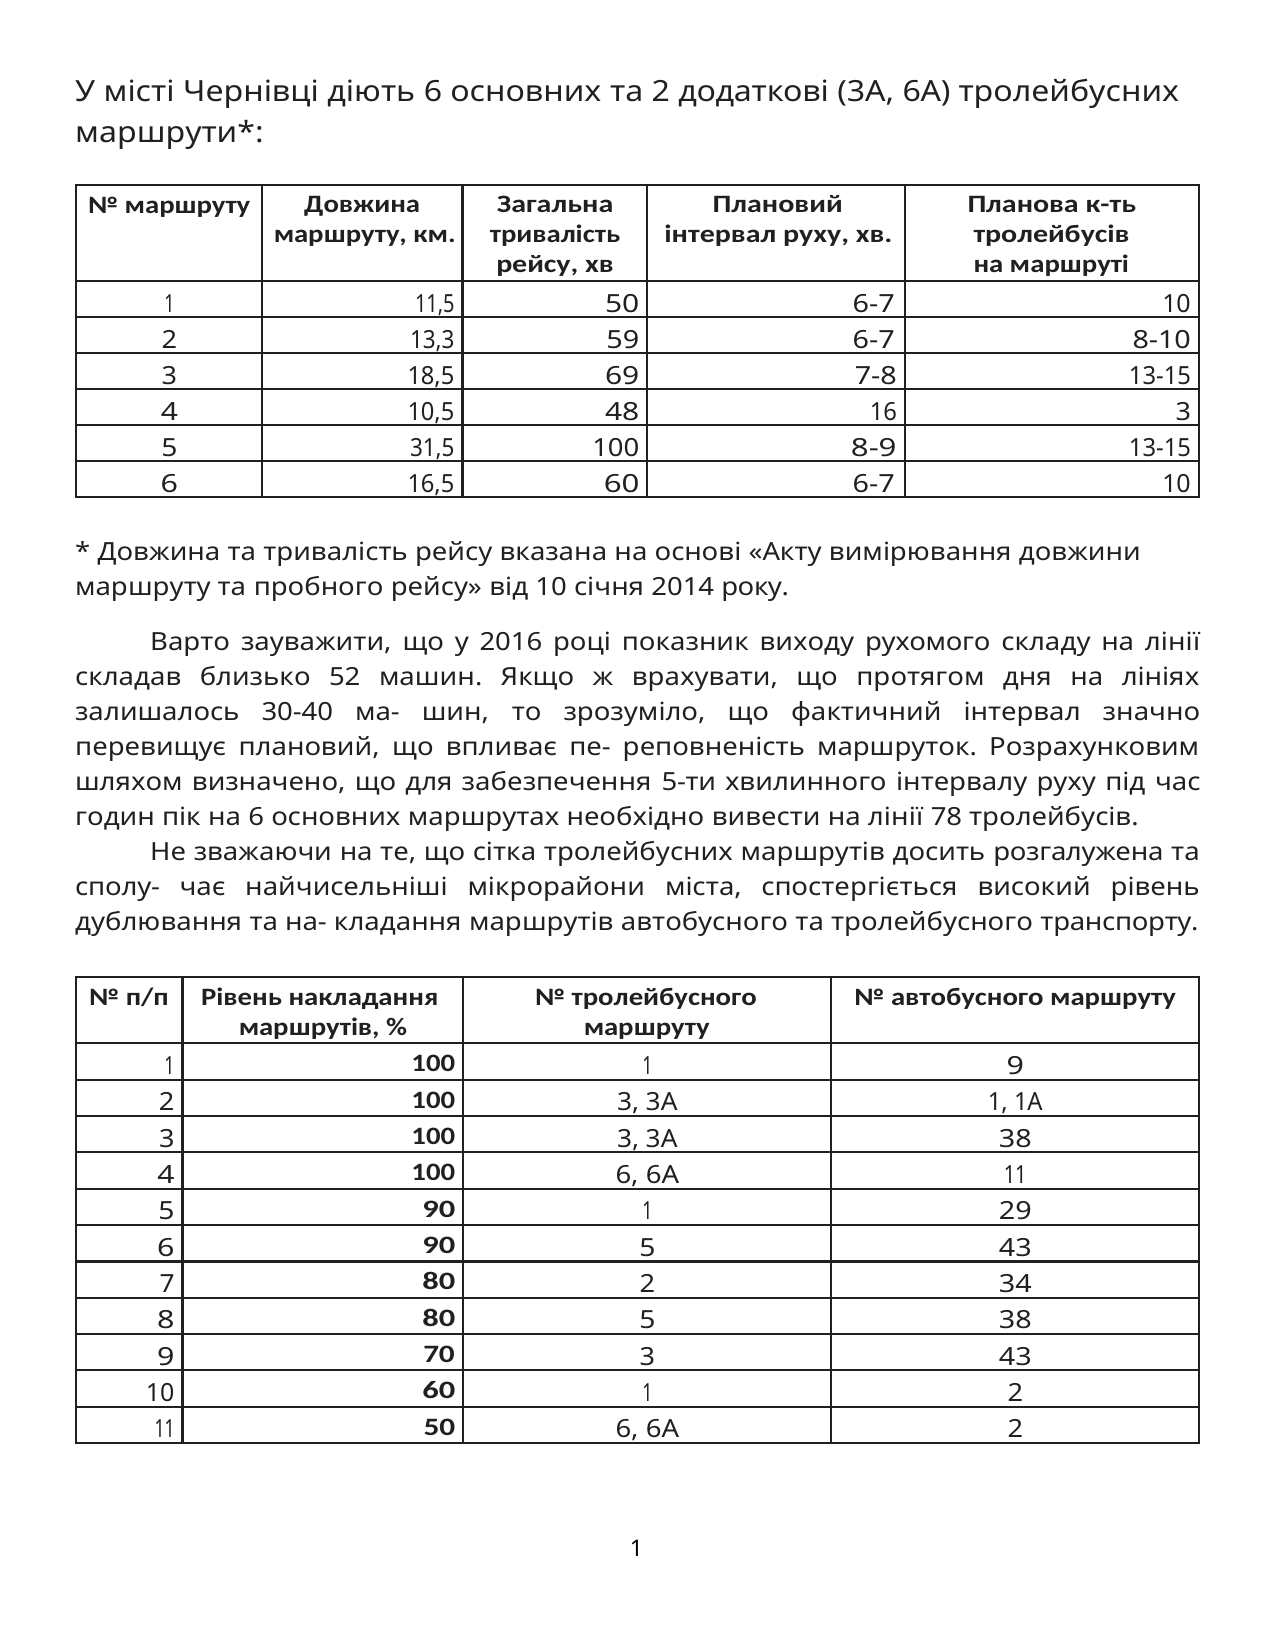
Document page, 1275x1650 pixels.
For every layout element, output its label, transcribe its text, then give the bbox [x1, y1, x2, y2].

table_cell 4 [77, 1153, 181, 1188]
table_header Рівень накладання маршрутів, % [184, 978, 462, 1042]
table_cell 100 [184, 1081, 462, 1115]
table_cell 100 [464, 426, 646, 460]
table_header Плановий інтервал руху, хв. [648, 186, 904, 280]
table_cell 7 [77, 1263, 181, 1297]
table_cell 6-7 [648, 282, 904, 316]
table_cell 60 [464, 462, 646, 496]
table_cell 1 [464, 1371, 830, 1406]
table_cell 10 [906, 282, 1198, 316]
table_cell 3, 3А [464, 1081, 830, 1115]
table_cell 48 [464, 390, 646, 424]
table_cell 13-15 [906, 354, 1198, 388]
table_cell 5 [464, 1299, 830, 1333]
table_cell 1, 1А [832, 1081, 1198, 1115]
table_cell 70 [184, 1335, 462, 1369]
table_cell 31,5 [263, 426, 461, 460]
text * Довжина та тривалість рейсу вказана на основі «Акту вимірювання довжини маршруту та пробного рейсу» від 10 січня 2014 року. [75, 534, 1184, 603]
table_cell 1 [77, 1044, 181, 1078]
table_cell 34 [832, 1263, 1198, 1297]
table_cell 3 [464, 1335, 830, 1369]
table_cell 6 [77, 462, 261, 496]
table_cell 100 [184, 1044, 462, 1078]
table_cell 9 [832, 1044, 1198, 1078]
table_cell 13-15 [906, 426, 1198, 460]
table_cell 13,3 [263, 318, 461, 352]
table_cell 3 [906, 390, 1198, 424]
table_cell 5 [77, 1190, 181, 1224]
table_cell 11 [832, 1153, 1198, 1188]
table_cell 5 [77, 426, 261, 460]
table_cell 6 [77, 1226, 181, 1260]
table_cell 7-8 [648, 354, 904, 388]
table_cell 43 [832, 1226, 1198, 1260]
table_cell 2 [464, 1263, 830, 1297]
table_cell 100 [184, 1117, 462, 1151]
table_cell 6-7 [648, 462, 904, 496]
table_header № маршруту [77, 186, 261, 280]
table_header № п/п [77, 978, 181, 1042]
table_cell 11 [77, 1408, 181, 1442]
table_cell 38 [832, 1117, 1198, 1151]
text Не зважаючи на те, що сітка тролейбусних маршрутів досить розгалужена та сполу- чає найчисельніші мікрорайони міста, спостергіється високий рівень дублювання та на- кладання маршрутів автобусного та тролейбусного транспорту. [75, 833, 1200, 937]
table_cell 3, 3А [464, 1117, 830, 1151]
text У місті Чернівці діють 6 основних та 2 додаткові (3А, 6А) тролейбусних маршрути*: [75, 70, 1201, 151]
table_cell 80 [184, 1263, 462, 1297]
table_cell 5 [464, 1226, 830, 1260]
table_cell 10,5 [263, 390, 461, 424]
table_header Загальна тривалість рейсу, хв [464, 186, 646, 280]
table_cell 38 [832, 1299, 1198, 1333]
table_cell 100 [184, 1153, 462, 1188]
table_cell 18,5 [263, 354, 461, 388]
table_cell 4 [77, 390, 261, 424]
table_cell 11,5 [263, 282, 461, 316]
table_cell 6, 6А [464, 1153, 830, 1188]
table_header № автобусного маршруту [832, 978, 1198, 1042]
table_cell 8 [77, 1299, 181, 1333]
table_cell 1 [77, 282, 261, 316]
table_cell 29 [832, 1190, 1198, 1224]
table_cell 8-9 [648, 426, 904, 460]
table_cell 10 [906, 462, 1198, 496]
table_header Планова к-ть тролейбусів на маршруті [906, 186, 1198, 280]
table_cell 10 [77, 1371, 181, 1406]
table_cell 43 [832, 1335, 1198, 1369]
table_cell 69 [464, 354, 646, 388]
table_cell 59 [464, 318, 646, 352]
table_cell 16,5 [263, 462, 461, 496]
table_cell 3 [77, 1117, 181, 1151]
table_cell 6, 6А [464, 1408, 830, 1442]
table_cell 90 [184, 1226, 462, 1260]
table_cell 2 [832, 1408, 1198, 1442]
table_cell 8-10 [906, 318, 1198, 352]
table_cell 50 [184, 1408, 462, 1442]
table_cell 9 [77, 1335, 181, 1369]
table_header Довжина маршруту, км. [263, 186, 461, 280]
table_cell 1 [464, 1044, 830, 1078]
table_cell 80 [184, 1299, 462, 1333]
table_cell 2 [77, 1081, 181, 1115]
text Варто зауважити, що у 2016 році показник виходу рухомого складу на лінії складав близько 52 машин. Якщо ж врахувати, що протягом дня на лініях залишалось 30-40 ма- шин, то зрозуміло, що фактичний інтервал значно перевищує плановий, що впливає пе- реповненість маршруток. Розрахунковим шляхом визначено, що для забезпечення 5-ти хвилинного інтервалу руху під час годин пік на 6 основних маршрутах необхідно вивести на лінії 78 тролейбусів. [75, 623, 1200, 832]
table_cell 3 [77, 354, 261, 388]
table_cell 50 [464, 282, 646, 316]
table_cell 16 [648, 390, 904, 424]
table_header № тролейбусного маршруту [464, 978, 830, 1042]
table_cell 6-7 [648, 318, 904, 352]
table_cell 2 [77, 318, 261, 352]
table_cell 60 [184, 1371, 462, 1406]
table_cell 1 [464, 1190, 830, 1224]
table_cell 90 [184, 1190, 462, 1224]
table_cell 2 [832, 1371, 1198, 1406]
